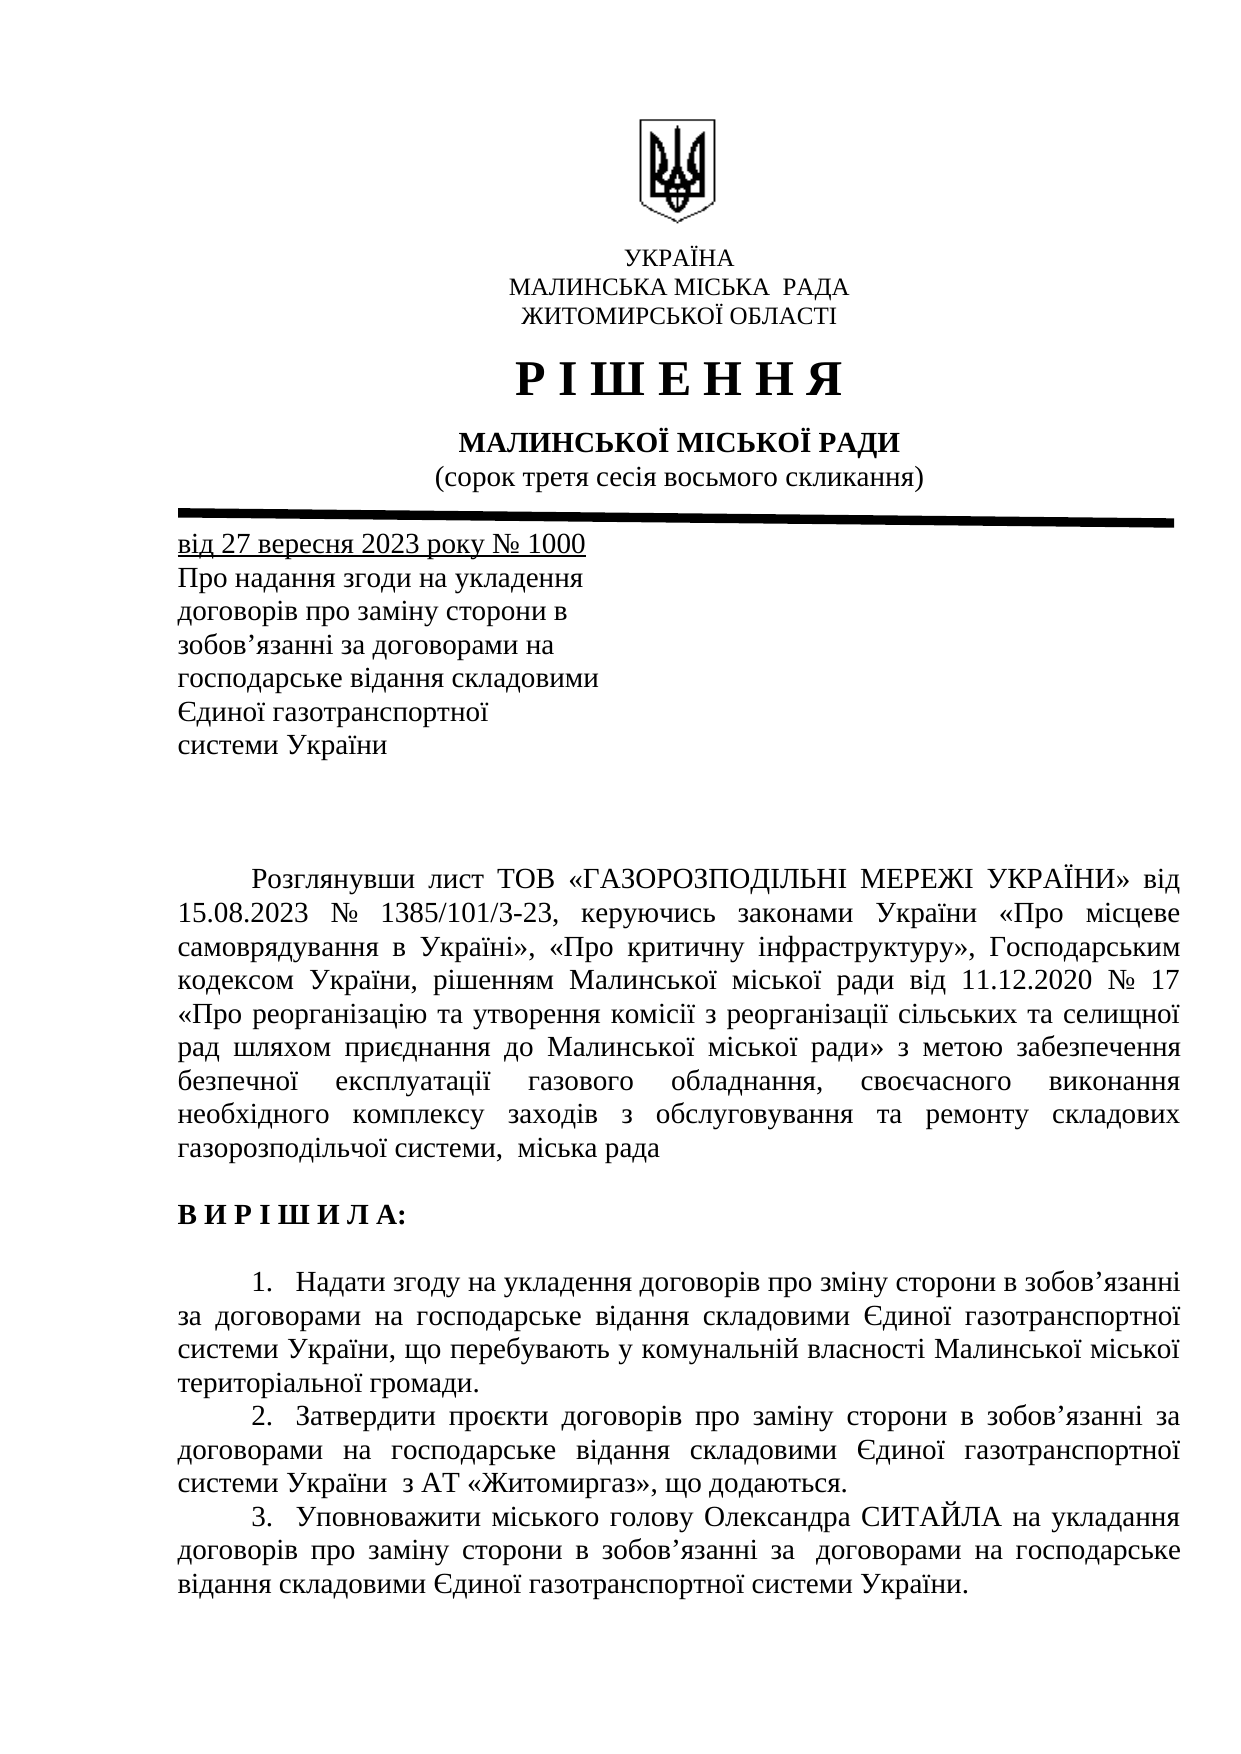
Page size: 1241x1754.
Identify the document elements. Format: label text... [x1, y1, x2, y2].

text Про надання згоди на укладення договорів про заміну сторони в [177, 560, 679, 627]
list Надати згоду на укладення договорів про зміну сторони в зобов’язанні за договорами на господарське відання складовими Єдиної газотранспортної системи України, що перебувають у комунальній власності Малинської міської територіальної громади. [177, 1264, 1181, 1398]
text малинської МІСЬКОЇ ради [177, 426, 1181, 459]
list Затвердити проєкти договорів про заміну сторони в зобов’язанні за договорами на господарське відання складовими Єдиної газотранспортної системи України з АТ «Житомиргаз», що додаються. [177, 1398, 1181, 1499]
text (сорок третя сесія восьмого скликання) [177, 459, 1181, 493]
text МАЛИНСЬКА МІСЬКА РАДА [177, 272, 1181, 301]
text ЖИТОМИРСЬКОЇ ОБЛАСТІ [177, 301, 1181, 330]
text УКРАЇНА [177, 243, 1181, 272]
picture [633, 118, 721, 225]
text В И Р І Ш И Л А: [177, 1197, 1181, 1231]
list Уповноважити міського голову Олександра СИТАЙЛА на укладання договорів про заміну сторони в зобов’язанні за договорами на господарське відання складовими Єдиної газотранспортної системи України. [177, 1499, 1181, 1599]
text Р І Ш Е Н Н я [177, 349, 1181, 406]
text Розглянувши лист ТОВ «ГАЗОРОЗПОДІЛЬНІ МЕРЕЖІ УКРАЇНИ» від 15.08.2023 № 1385/101/3-23, керуючись законами України «Про місцеве самоврядування в Україні», «Про критичну інфраструктуру», Господарським кодексом України, рішенням Малинської міської ради від 11.12.2020 № 17 «Про реорганізацію та утворення комісії з реорганізації сільських та селищної рад шляхом приєднання до Малинської міської ради» з метою забезпечення безпечної експлуатації газового обладнання, своєчасного виконання необхідного комплексу заходів з обслуговування та ремонту складових газорозподільчої системи, міська рада [177, 862, 1181, 1163]
text системи України [177, 727, 679, 761]
text зобов’язанні за договорами на господарське відання складовими Єдиної газотранспортної [177, 627, 679, 727]
text від 27 вересня 2023 року № 1000 [177, 526, 1181, 560]
